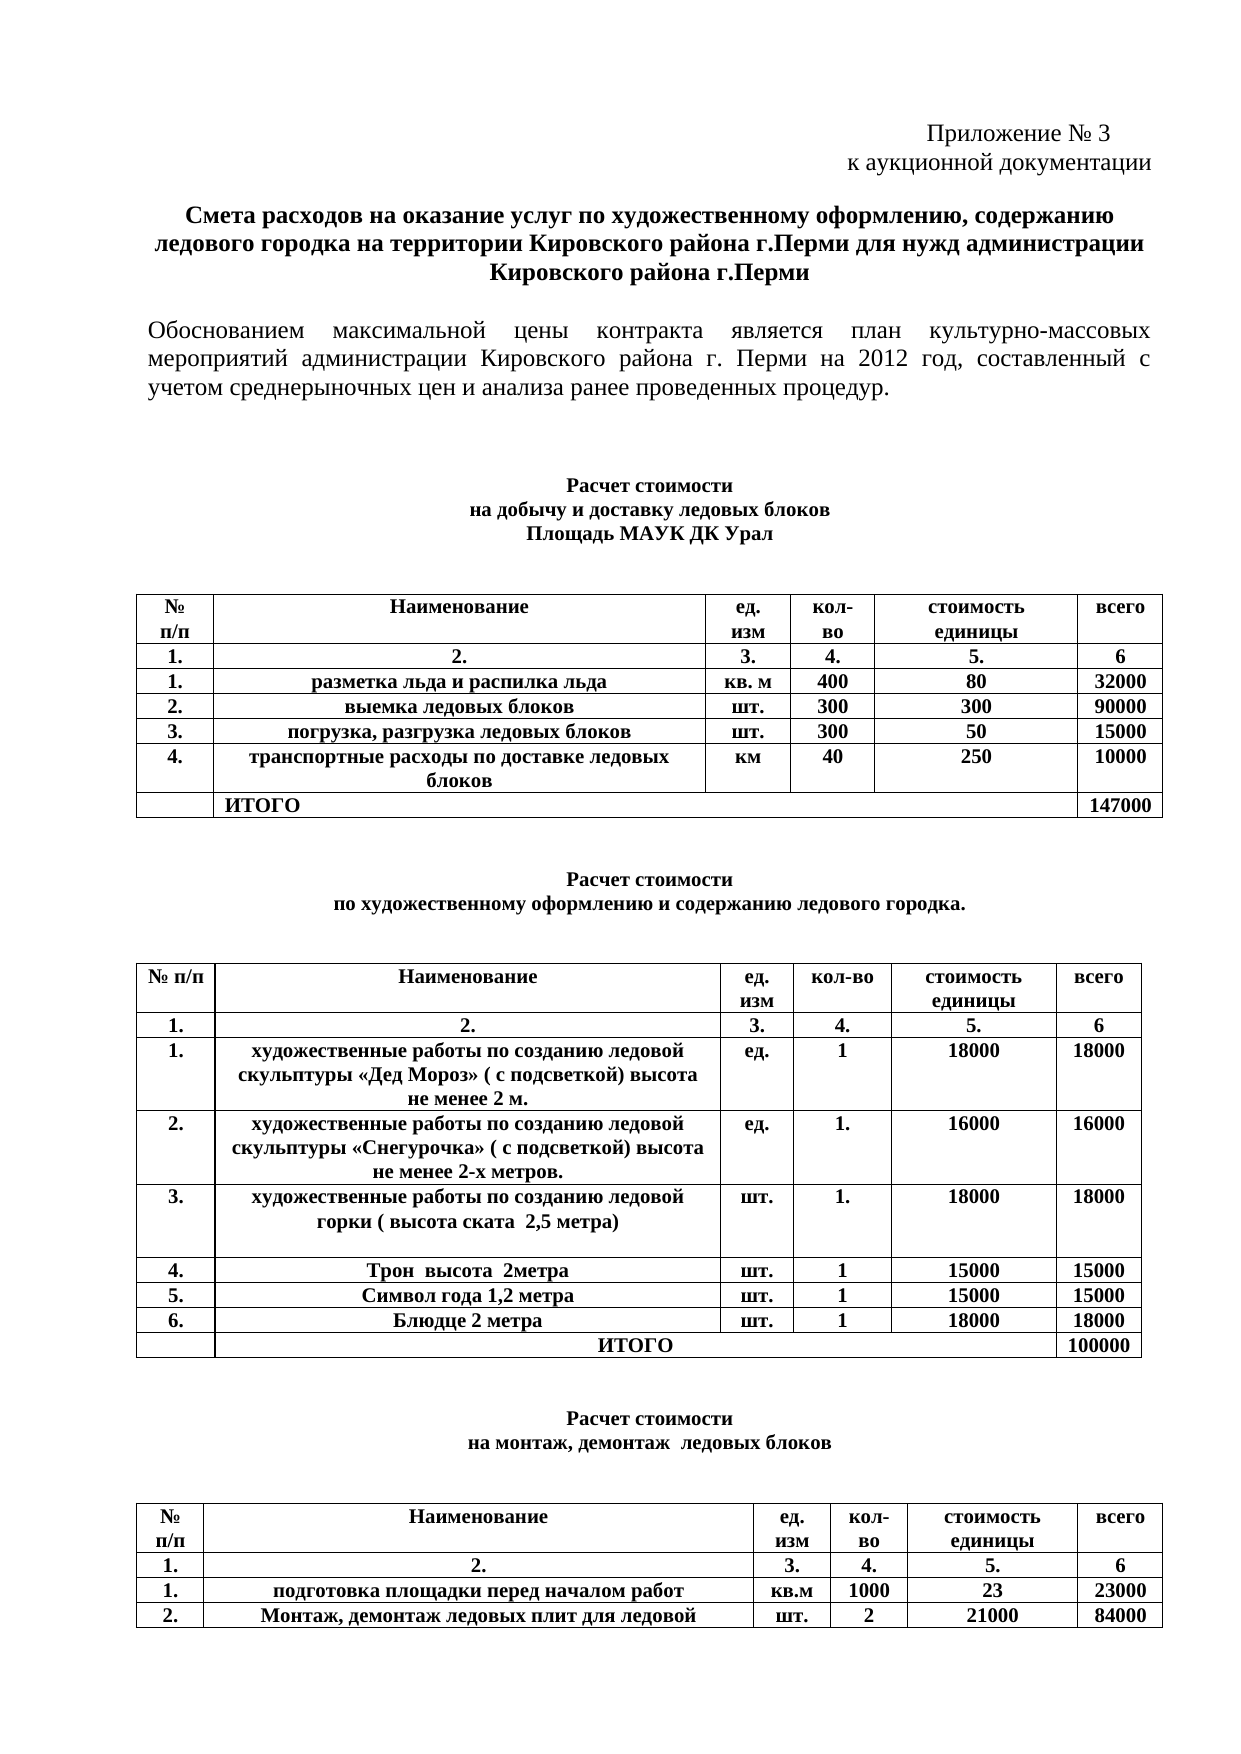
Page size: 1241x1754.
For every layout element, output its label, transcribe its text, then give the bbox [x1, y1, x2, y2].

table_cell разметка льда и распилка льда [214, 669, 705, 693]
table_cell 50 [875, 719, 1077, 743]
table_cell 15000 [892, 1283, 1056, 1307]
table_header стоимость единицы [892, 964, 1056, 1012]
table_cell 1. [137, 1013, 214, 1037]
table_cell 4. [794, 1013, 891, 1037]
text по художественному оформлению и содержанию ледового городка. [148, 891, 1152, 914]
table_cell [137, 793, 213, 817]
table_cell 18000 [892, 1308, 1056, 1332]
text Расчет стоимости [148, 866, 1152, 891]
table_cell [204, 1603, 753, 1627]
table_cell ед. [721, 1111, 793, 1183]
table_cell 32000 [1078, 669, 1162, 693]
table_header стоимость единицы [875, 595, 1077, 643]
text Приложение № 3 [811, 118, 1152, 147]
table_cell 6 [1057, 1013, 1141, 1037]
table_cell 23000 [1078, 1578, 1162, 1602]
table_cell 100000 [1057, 1333, 1141, 1357]
table_cell 2 [831, 1603, 907, 1627]
table_cell 5. [908, 1553, 1077, 1577]
table_cell 1. [137, 1578, 203, 1602]
table_cell шт. [721, 1185, 793, 1257]
table_header всего [1078, 1504, 1162, 1552]
table_header Наименование [204, 1504, 753, 1552]
table_header стоимость единицы [908, 1504, 1077, 1552]
table_cell художественные работы по созданию ледовой скульптуры «Снегурочка» ( с подсветкой) высота не менее 2-х метров. [216, 1111, 720, 1183]
table_cell 15000 [1078, 719, 1162, 743]
table_cell 1. [137, 1038, 214, 1110]
table_cell 1 [794, 1308, 891, 1332]
table_cell 10000 [1078, 744, 1162, 792]
table_cell 1. [794, 1185, 891, 1257]
table_header ед. изм [706, 595, 790, 643]
table_cell шт. [754, 1603, 830, 1627]
table_cell подготовка площадки перед началом работ [204, 1578, 753, 1602]
table_cell художественные работы по созданию ледовой горки ( высота ската 2,5 метра) [216, 1185, 720, 1257]
table_cell 147000 [1078, 793, 1162, 817]
text Расчет стоимости [148, 473, 1152, 497]
table_cell Трон высота 2метра [216, 1258, 720, 1282]
table_cell 6 [1078, 644, 1162, 668]
table_cell 1. [137, 1553, 203, 1577]
table_cell 2. [137, 1111, 214, 1183]
table_cell 1. [137, 644, 213, 668]
table_cell 1 [794, 1283, 891, 1307]
table_cell 5. [875, 644, 1077, 668]
table_cell 3. [721, 1013, 793, 1037]
table_cell кв. м [706, 669, 790, 693]
table_cell шт. [721, 1308, 793, 1332]
table_header всего [1057, 964, 1141, 1012]
table_cell 300 [875, 694, 1077, 718]
table_cell 3. [137, 1185, 214, 1257]
table_cell 5. [892, 1013, 1056, 1037]
table_cell 15000 [892, 1258, 1056, 1282]
text Обоснованием максимальной цены контракта является план культурно-массовых мероприятий администрации Кировского района г. Перми на 2012 год, составленный с учетом среднерыночных цен и анализа ранее проведенных процедур. [148, 315, 1152, 401]
table_cell Символ года 1,2 метра [216, 1283, 720, 1307]
table_cell 3. [754, 1553, 830, 1577]
text Расчет стоимости [148, 1406, 1152, 1430]
table_cell 21000 21000 [908, 1603, 1077, 1627]
table_cell 250 [875, 744, 1077, 792]
table_cell 6 [1078, 1553, 1162, 1577]
table_cell 15000 [1057, 1258, 1141, 1282]
table_cell 16000 [1057, 1111, 1141, 1183]
table_header кол-во [794, 964, 891, 1012]
table_cell [137, 1333, 214, 1357]
table_header ед. изм [754, 1504, 830, 1552]
text на монтаж, демонтаж ледовых блоков [148, 1430, 1152, 1454]
table_cell 3. [137, 719, 213, 743]
table_header ед. изм [721, 964, 793, 1012]
table_cell шт. [706, 694, 790, 718]
table_cell ИТОГО [214, 793, 1077, 817]
table_cell выемка ледовых блоков [214, 694, 705, 718]
table_cell 1 [794, 1258, 891, 1282]
table_cell 3. [706, 644, 790, 668]
table_cell 300 [791, 694, 874, 718]
table_cell художественные работы по созданию ледовой скульптуры «Дед Мороз» ( с подсветкой) высота не менее . [216, 1038, 720, 1110]
table_cell 1000 [831, 1578, 907, 1602]
table_cell 16000 [892, 1111, 1056, 1183]
table_cell 18000 [1057, 1038, 1141, 1110]
table_cell 2. [137, 1603, 203, 1627]
table_cell 80 [875, 669, 1077, 693]
table_header № п/п [137, 964, 214, 1012]
table_header № п/п [137, 595, 213, 643]
table_cell Блюдце 2 метра [216, 1308, 720, 1332]
table_header Наименование [216, 964, 720, 1012]
table_cell 400 [791, 669, 874, 693]
table_cell 1. [794, 1111, 891, 1183]
table_cell шт. [721, 1258, 793, 1282]
text Смета расходов на оказание услуг по художественному оформлению, содержанию ледового городка на территории Кировского района г.Перми для нужд администрации Кировского района г.Перми [148, 200, 1152, 286]
table_cell 23 [908, 1578, 1077, 1602]
text на добычу и доставку ледовых блоков [148, 497, 1152, 521]
table_cell 15000 [1057, 1283, 1141, 1307]
table_header всего [1078, 595, 1162, 643]
table_cell 4. [831, 1553, 907, 1577]
table_cell 40 [791, 744, 874, 792]
table_cell шт. [706, 719, 790, 743]
table_cell 1 [794, 1038, 891, 1110]
table_cell шт. [721, 1283, 793, 1307]
table_cell ед. [721, 1038, 793, 1110]
table_cell 5. [137, 1283, 214, 1307]
table_header кол-во [831, 1504, 907, 1552]
table_cell 84000 [1078, 1603, 1162, 1627]
table_cell 2. [137, 694, 213, 718]
table_cell 90000 [1078, 694, 1162, 718]
table_header № п/п [137, 1504, 203, 1552]
table_cell ИТОГО [216, 1333, 1056, 1357]
table_cell 6. [137, 1308, 214, 1332]
table_cell 2. [216, 1013, 720, 1037]
table_cell 18000 [1057, 1308, 1141, 1332]
table_cell 300 [791, 719, 874, 743]
table_cell 2. [214, 644, 705, 668]
table_cell 1. [137, 669, 213, 693]
text к аукционной документации [148, 147, 1152, 176]
table_cell 2. [204, 1553, 753, 1577]
table_cell погрузка, разгрузка ледовых блоков [214, 719, 705, 743]
table_cell транспортные расходы по доставке ледовых блоков [214, 744, 705, 792]
table_header кол-во [791, 595, 874, 643]
table_cell 4. [791, 644, 874, 668]
table_header Наименование [214, 595, 705, 643]
table_cell 18000 [892, 1185, 1056, 1257]
table_cell 18000 [892, 1038, 1056, 1110]
text Площадь МАУК ДК Урал [148, 521, 1152, 545]
table_cell кв.м [754, 1578, 830, 1602]
table_cell км [706, 744, 790, 792]
table_cell 18000 [1057, 1185, 1141, 1257]
table_cell 4. [137, 744, 213, 792]
table_cell 4. [137, 1258, 214, 1282]
